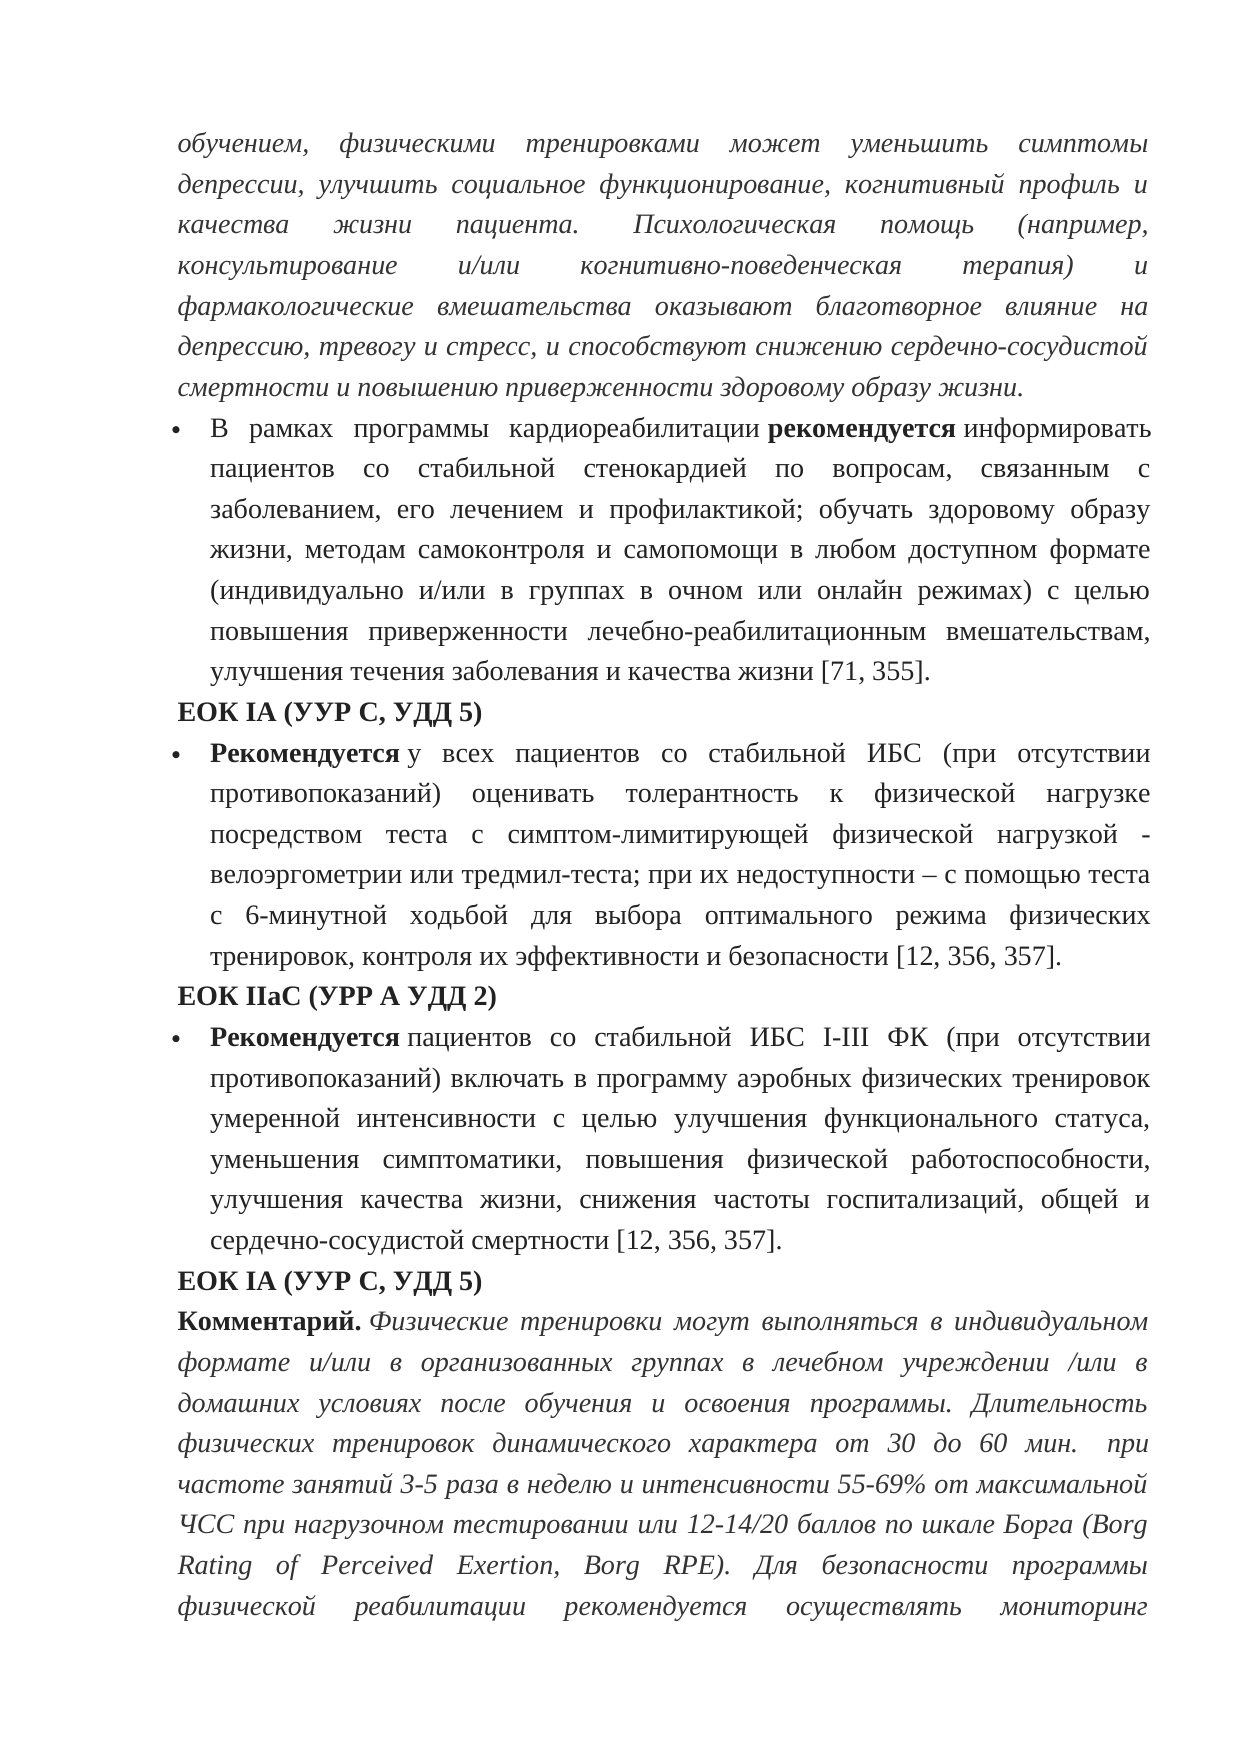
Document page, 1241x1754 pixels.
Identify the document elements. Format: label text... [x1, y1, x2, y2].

text ЕОК IA (УУР С, УДД 5) [177, 1256, 1152, 1296]
list Рекомендуется пациентов со стабильной ИБС I-III ФК (при отсутствии противопоказаний) включать в программу аэробных физических тренировок умеренной интенсивности с целью улучшения функционального статуса, уменьшения симптоматики, повышения физической работоспособности, улучшения качества жизни, снижения частоты госпитализаций, общей и сердечно-сосудистой смертности [12, 356, 357]. [172, 1012, 1152, 1256]
list Рекомендуется у всех пациентов со стабильной ИБС (при отсутствии противопоказаний) оценивать толерантность к физической нагрузке посредством теста с симптом-лимитирующей физической нагрузкой - велоэргометрии или тредмил-теста; при их недоступности – с помощью теста с 6-минутной ходьбой для выбора оптимального режима физических тренировок, контроля их эффективности и безопасности [12, 356, 357]. [172, 727, 1152, 971]
text ЕОК IA (УУР С, УДД 5) [177, 687, 1152, 727]
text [177, 118, 1152, 402]
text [177, 1296, 1152, 1621]
list В рамках программы кардиореабилитации рекомендуется информировать пациентов со стабильной стенокардией по вопросам, связанным с заболеванием, его лечением и профилактикой; обучать здоровому образу жизни, методам самоконтроля и самопомощи в любом доступном формате (индивидуально и/или в группах в очном или онлайн режимах) с целью повышения приверженности лечебно-реабилитационным вмешательствам, улучшения течения заболевания и качества жизни [71, 355]. [172, 402, 1152, 687]
text ЕОК IIаС (УРР А УДД 2) [177, 971, 1152, 1012]
